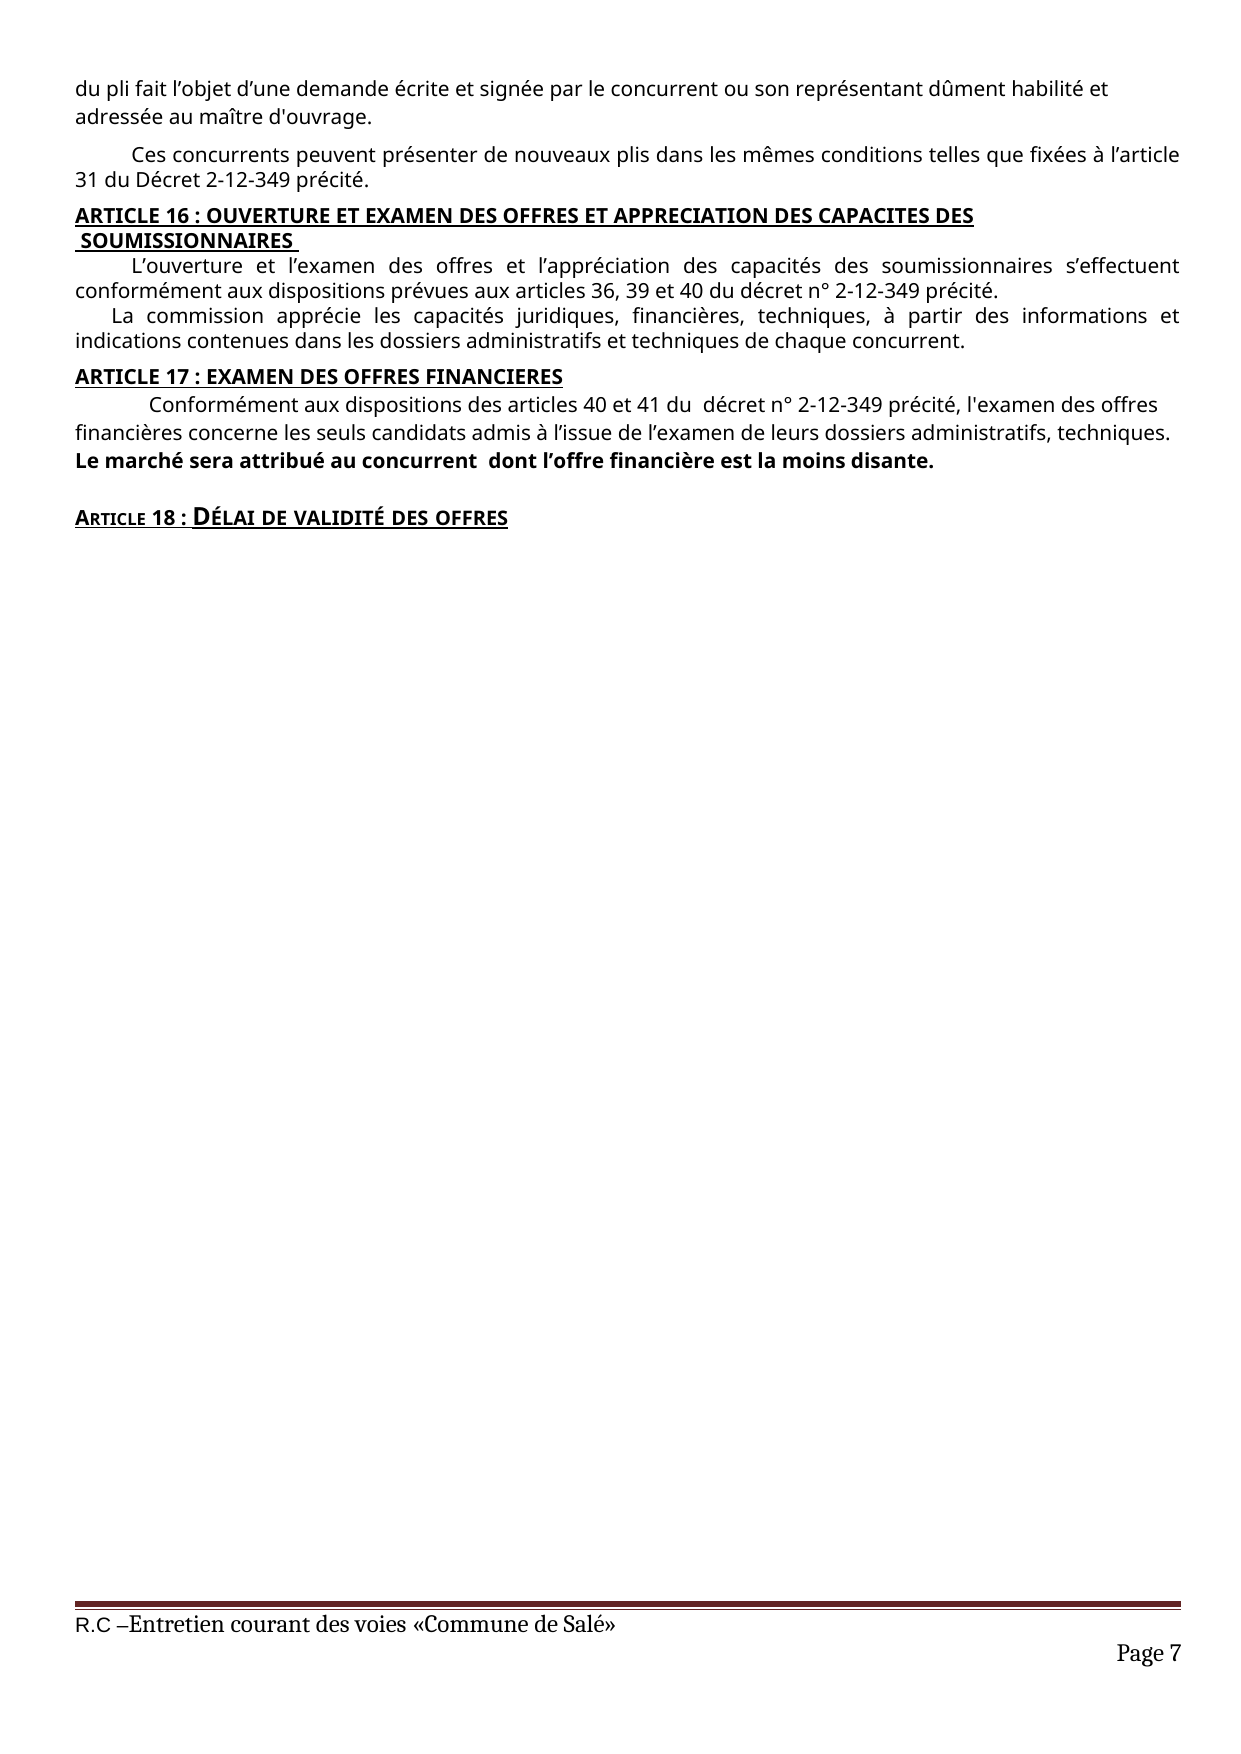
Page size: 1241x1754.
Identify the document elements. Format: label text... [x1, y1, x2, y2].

text Conformément aux dispositions des articles 40 et 41 du décret n° 2-12-349 précité, l'examen des offres financières concerne les seuls candidats admis à l’issue de l’examen de leurs dossiers administratifs, techniques. [75, 390, 1181, 447]
text La commission apprécie les capacités juridiques, financières, techniques, à partir des informations et indications contenues dans les dossiers administratifs et techniques de chaque concurrent. [75, 303, 1181, 353]
text Ces concurrents peuvent présenter de nouveaux plis dans les mêmes conditions telles que fixées à l’article 31 du Décret 2-12-349 précité. [75, 142, 1181, 192]
text Le marché sera attribué au concurrent dont l’offre financière est la moins disante. [75, 447, 1181, 475]
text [75, 74, 1181, 131]
text SOUMISSIONNAIRES [75, 228, 1181, 253]
text L’ouverture et l’examen des offres et l’appréciation des capacités des soumissionnaires s’effectuent conformément aux dispositions prévues aux articles 36, 39 et 40 du décret n° 2-12-349 précité. [75, 253, 1181, 303]
text ARTICLE 17 : EXAMEN DES OFFRES FINANCIERES [75, 365, 1181, 390]
text ARTICLE 16 : OUVERTURE ET EXAMEN DES OFFRES ET APPRECIATION DES CAPACITES DES [75, 203, 1181, 228]
text Article 18 : Délai de validité des offres [75, 498, 1181, 532]
